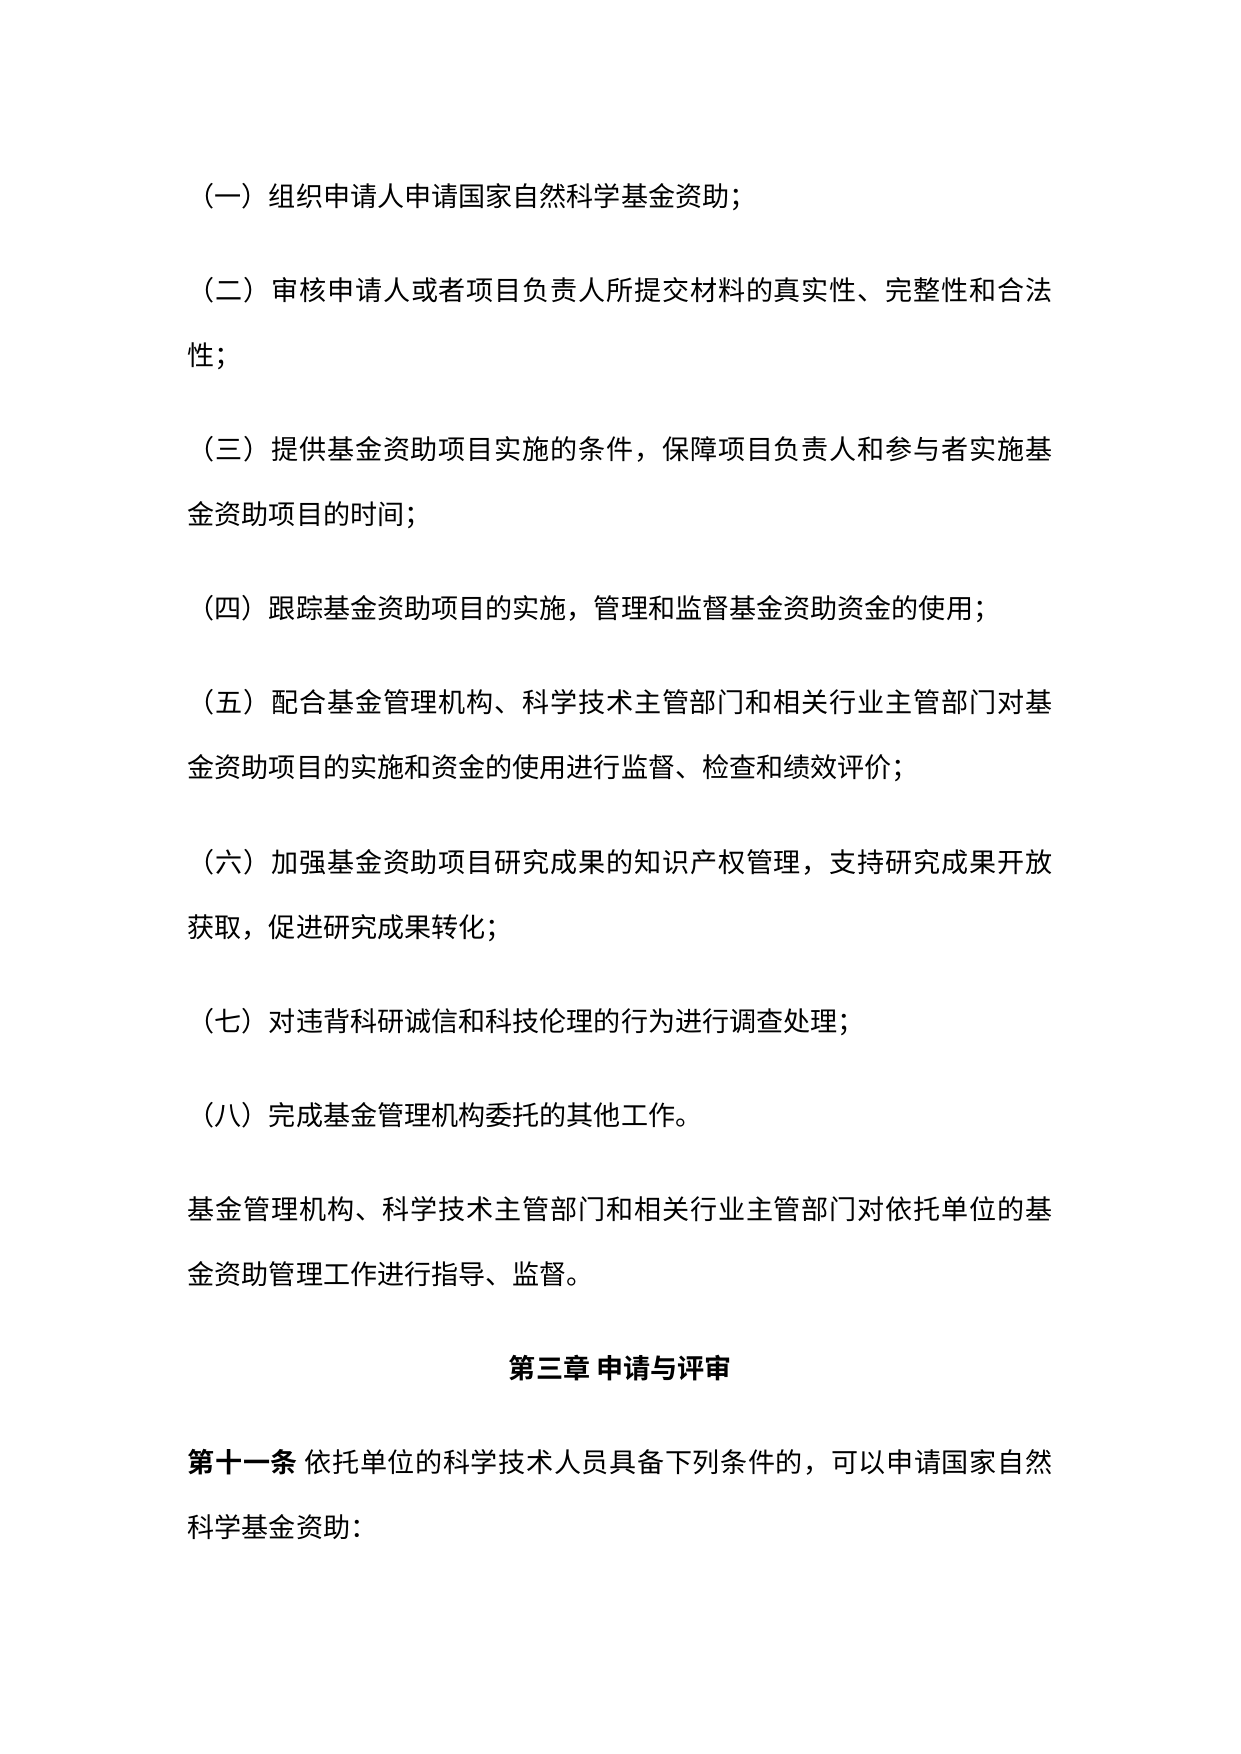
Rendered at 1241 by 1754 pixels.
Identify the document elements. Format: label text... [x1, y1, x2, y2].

text （一）组织申请人申请国家自然科学基金资助； [187, 162, 1053, 227]
text 第三章 申请与评审 [187, 1334, 1053, 1399]
text （四）跟踪基金资助项目的实施，管理和监督基金资助资金的使用； [187, 574, 1053, 639]
text （五）配合基金管理机构、科学技术主管部门和相关行业主管部门对基金资助项目的实施和资金的使用进行监督、检查和绩效评价； [187, 669, 1053, 799]
text （八）完成基金管理机构委托的其他工作。 [187, 1081, 1053, 1146]
text 基金管理机构、科学技术主管部门和相关行业主管部门对依托单位的基金资助管理工作进行指导、监督。 [187, 1175, 1053, 1305]
text 第十一条 依托单位的科学技术人员具备下列条件的，可以申请国家自然科学基金资助： [187, 1429, 1053, 1559]
text （七）对违背科研诚信和科技伦理的行为进行调查处理； [187, 987, 1053, 1052]
text （六）加强基金资助项目研究成果的知识产权管理，支持研究成果开放获取，促进研究成果转化； [187, 828, 1053, 958]
text （三）提供基金资助项目实施的条件，保障项目负责人和参与者实施基金资助项目的时间； [187, 415, 1053, 545]
text （二）审核申请人或者项目负责人所提交材料的真实性、完整性和合法性； [187, 256, 1053, 386]
